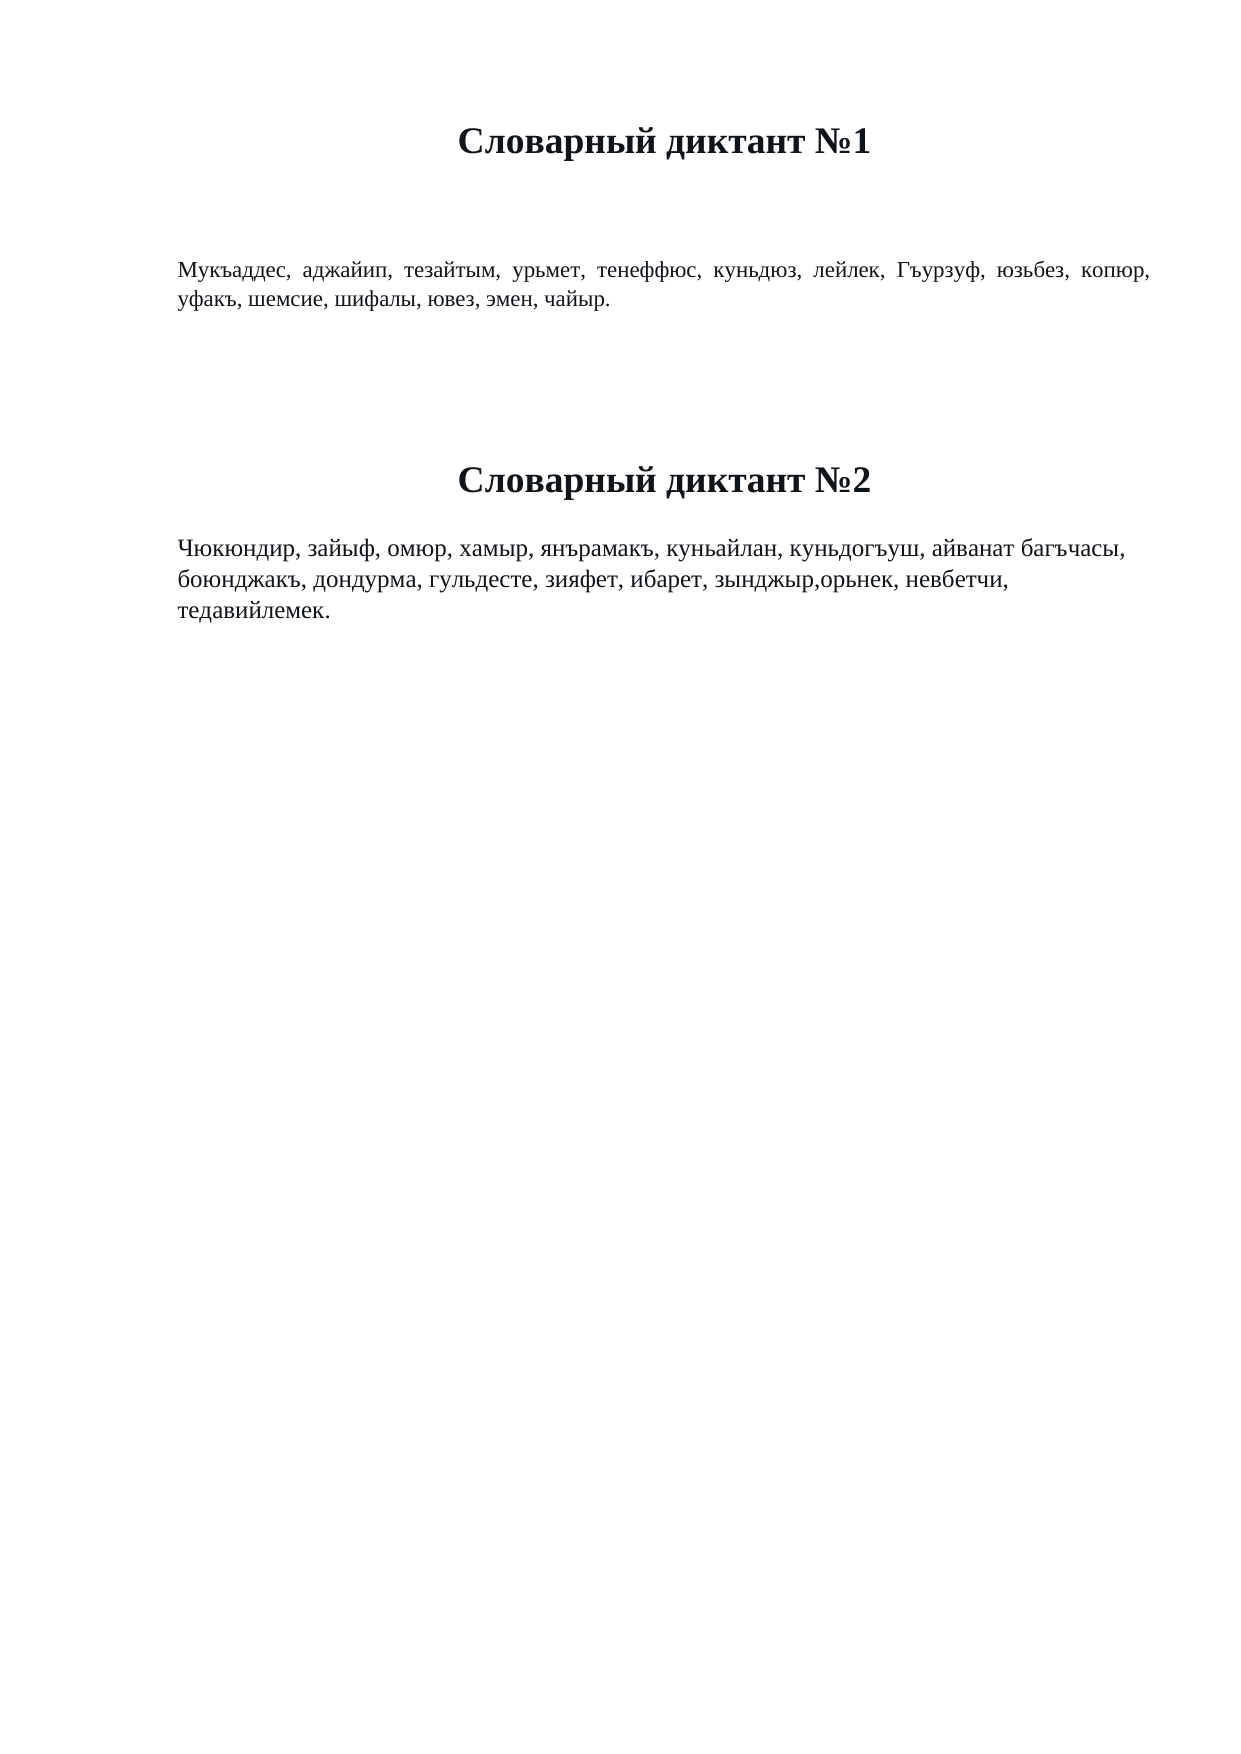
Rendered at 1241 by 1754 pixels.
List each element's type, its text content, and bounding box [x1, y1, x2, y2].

text Словарный диктант №1 [177, 118, 1152, 161]
text Словарный диктант №2 [177, 457, 1152, 501]
text Чюкюндир, зайыф, омюр, хамыр, янърамакъ, куньайлан, куньдогъуш, айванат багъчасы, боюнджакъ, дондурма, гульдесте, зияфет, ибарет, зынджыр,орьнек, невбетчи, тедавийлемек. [177, 533, 1152, 624]
text Мукъаддес, аджайип, тезайтым, урьмет, тенеффюс, куньдюз, лейлек, Гъурзуф, юзьбез, копюр, уфакъ, шемсие, шифалы, ювез, эмен, чайыр. [177, 256, 1152, 311]
